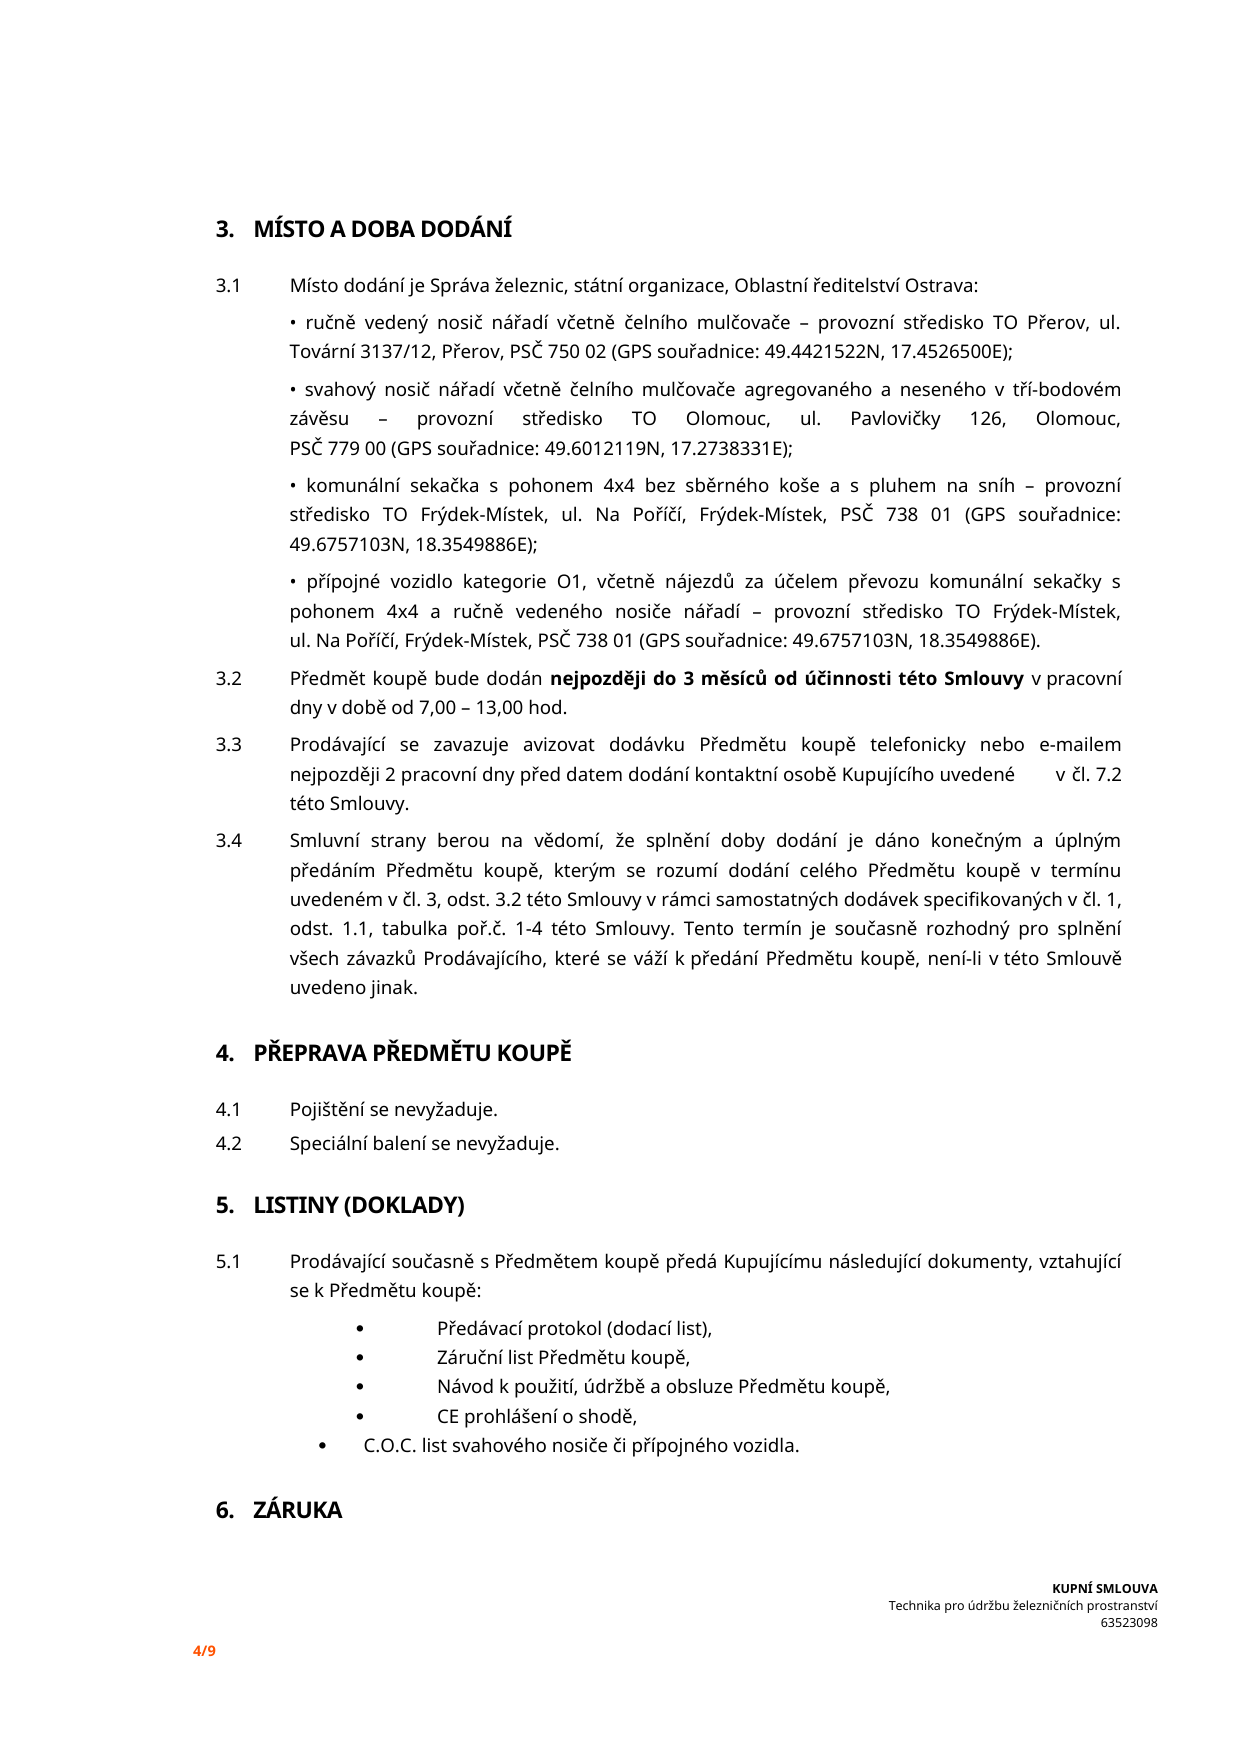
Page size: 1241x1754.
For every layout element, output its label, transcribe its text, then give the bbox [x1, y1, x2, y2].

list C.O.C. list svahového nosiče či přípojného vozidla. [319, 1432, 1122, 1458]
list Návod k použití, údržbě a obsluze Předmětu koupě, [291, 1374, 1122, 1399]
list CE prohlášení o shodě, [291, 1403, 1122, 1428]
list Předmět koupě bude dodán nejpozději do 3 měsíců od účinnosti této Smlouvy v pracovní dny v době od 7,00 – 13,00 hod. [216, 665, 1122, 719]
list Prodávající se zavazuje avizovat dodávku Předmětu koupě telefonicky nebo e-mailem nejpozději 2 pracovní dny před datem dodání kontaktní osobě Kupujícího uvedené v čl. 7.2 této Smlouvy. [216, 732, 1122, 816]
subtitle Listiny (doklady) [216, 1189, 1122, 1220]
text • svahový nosič nářadí včetně čelního mulčovače agregovaného a neseného v tří-bodovém závěsu – provozní středisko TO Olomouc, ul. Pavlovičky 126, Olomouc, PSČ 779 00 (GPS souřadnice: 49.6012119N, 17.2738331E); [289, 376, 1122, 460]
text • komunální sekačka s pohonem 4x4 bez sběrného koše a s pluhem na sníh – provozní středisko TO Frýdek-Místek, ul. Na Poříčí, Frýdek-Místek, PSČ 738 01 (GPS souřadnice: 49.6757103N, 18.3549886E); [289, 472, 1122, 557]
subtitle Záruka [216, 1493, 1122, 1525]
text • přípojné vozidlo kategorie O1, včetně nájezdů za účelem převozu komunální sekačky s pohonem 4x4 a ručně vedeného nosiče nářadí – provozní středisko TO Frýdek-Místek, ul. Na Poříčí, Frýdek-Místek, PSČ 738 01 (GPS souřadnice: 49.6757103N, 18.3549886E). [289, 569, 1122, 653]
list Záruční list Předmětu koupě, [291, 1344, 1122, 1370]
subtitle Místo a doba dodání [216, 212, 1122, 244]
subtitle Přeprava předmětu koupě [216, 1037, 1122, 1068]
list Pojištění se nevyžaduje. [216, 1096, 1122, 1122]
list Speciální balení se nevyžaduje. [216, 1130, 1122, 1156]
text • ručně vedený nosič nářadí včetně čelního mulčovače – provozní středisko TO Přerov, ul. Tovární 3137/12, Přerov, PSČ 750 02 (GPS souřadnice: 49.4421522N, 17.4526500E); [289, 309, 1122, 364]
list Smluvní strany berou na vědomí, že splnění doby dodání je dáno konečným a úplným předáním Předmětu koupě, kterým se rozumí dodání celého Předmětu koupě v termínu uvedeném v čl. 3, odst. 3.2 této Smlouvy v rámci samostatných dodávek specifikovaných v čl. 1, odst. 1.1, tabulka poř.č. 1-4 této Smlouvy. Tento termín je současně rozhodný pro splnění všech závazků Prodávajícího, které se váží k předání Předmětu koupě, není-li v této Smlouvě uvedeno jinak. [216, 828, 1122, 1000]
list Předávací protokol (dodací list), [291, 1315, 1122, 1341]
list Prodávající současně s Předmětem koupě předá Kupujícímu následující dokumenty, vztahující se k Předmětu koupě: [216, 1248, 1122, 1303]
list Místo dodání je Správa železnic, státní organizace, Oblastní ředitelství Ostrava: [216, 272, 1122, 297]
